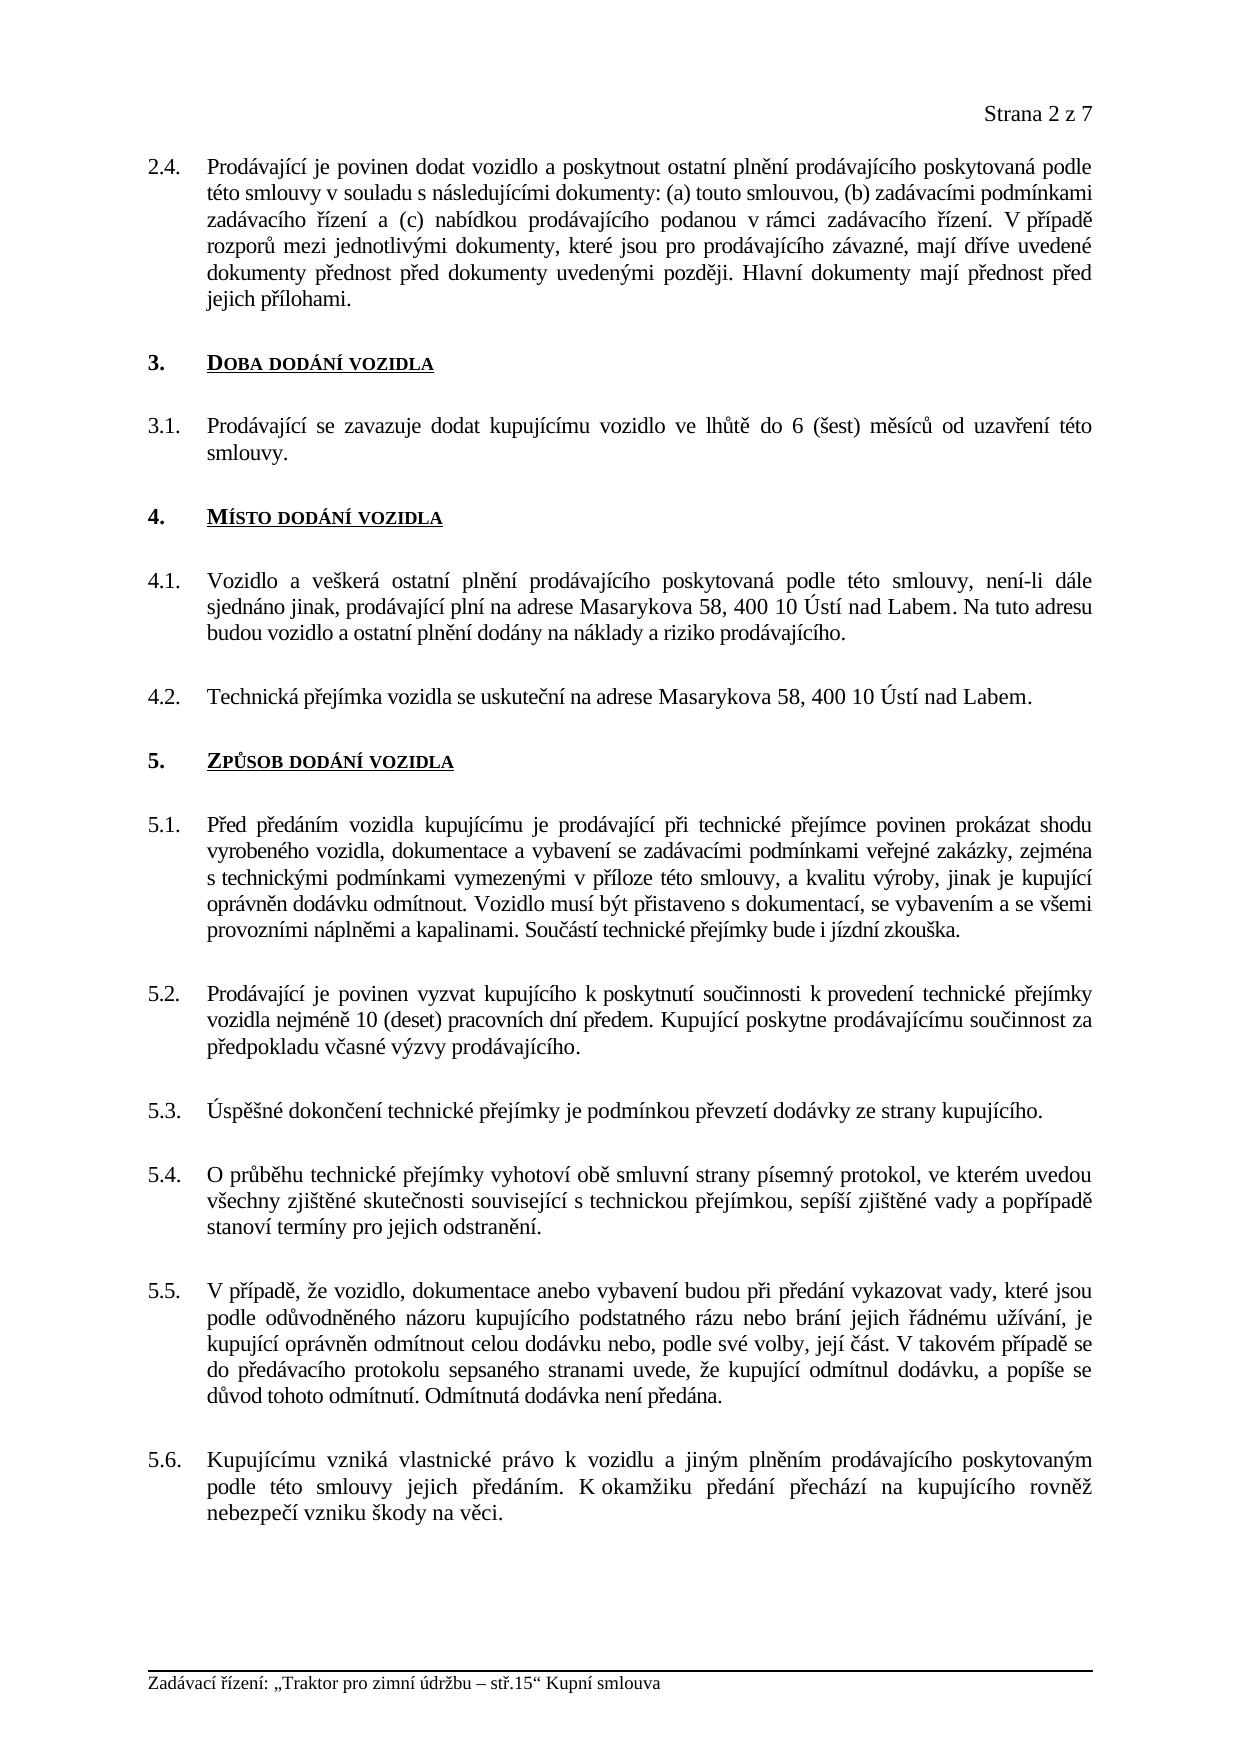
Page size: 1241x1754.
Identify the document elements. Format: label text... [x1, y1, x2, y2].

list Technická přejímka vozidla se uskuteční na adrese Masarykova 58, 400 10 Ústí nad Labem. [148, 683, 1093, 709]
list Kupujícímu vzniká vlastnické právo k vozidlu a jiným plněním prodávajícího poskytovaným podle této smlouvy jejich předáním. K okamžiku předání přechází na kupujícího rovněž nebezpečí vzniku škody na věci. [148, 1446, 1093, 1526]
list Vozidlo a veškerá ostatní plnění prodávajícího poskytovaná podle této smlouvy, není-li dále sjednáno jinak, prodávající plní na adrese Masarykova 58, 400 10 Ústí nad Labem. Na tuto adresu budou vozidlo a ostatní plnění dodány na náklady a riziko prodávajícího. [148, 567, 1093, 646]
list Před předáním vozidla kupujícímu je prodávající při technické přejímce povinen prokázat shodu vyrobeného vozidla, dokumentace a vybavení se zadávacími podmínkami veřejné zakázky, zejména s technickými podmínkami vymezenými v příloze této smlouvy, a kvalitu výroby, jinak je kupující oprávněn dodávku odmítnout. Vozidlo musí být přistaveno s dokumentací, se vybavením a se všemi provozními náplněmi a kapalinami. Součástí technické přejímky bude i jízdní zkouška. [148, 811, 1093, 943]
title Doba dodání vozidla [148, 349, 1093, 375]
list Prodávající je povinen dodat vozidlo a poskytnout ostatní plnění prodávajícího poskytovaná podle této smlouvy v souladu s následujícími dokumenty: (a) touto smlouvou, (b) zadávacími podmínkami zadávacího řízení a (c) nabídkou prodávajícího podanou v rámci zadávacího řízení. V případě rozporů mezi jednotlivými dokumenty, které jsou pro prodávajícího závazné, mají dříve uvedené dokumenty přednost před dokumenty uvedenými později. Hlavní dokumenty mají přednost před jejich přílohami. [148, 153, 1093, 311]
list Prodávající je povinen vyzvat kupujícího k poskytnutí součinnosti k provedení technické přejímky vozidla nejméně 10 (deset) pracovních dní předem. Kupující poskytne prodávajícímu součinnost za předpokladu včasné výzvy prodávajícího. [148, 980, 1093, 1059]
list Prodávající se zavazuje dodat kupujícímu vozidlo ve lhůtě do 6 (šest) měsíců od uzavření této smlouvy. [148, 413, 1093, 465]
list O průběhu technické přejímky vyhotoví obě smluvní strany písemný protokol, ve kterém uvedou všechny zjištěné skutečnosti související s technickou přejímkou, sepíší zjištěné vady a popřípadě stanoví termíny pro jejich odstranění. [148, 1161, 1093, 1240]
title Způsob dodání vozidla [148, 747, 1093, 773]
title Místo dodání vozidla [148, 503, 1093, 529]
list V případě, že vozidlo, dokumentace anebo vybavení budou při předání vykazovat vady, které jsou podle odůvodněného názoru kupujícího podstatného rázu nebo brání jejich řádnému užívání, je kupující oprávněn odmítnout celou dodávku nebo, podle své volby, její část. V takovém případě se do předávacího protokolu sepsaného stranami uvede, že kupující odmítnul dodávku, a popíše se důvod tohoto odmítnutí. Odmítnutá dodávka není předána. [148, 1277, 1093, 1409]
list Úspěšné dokončení technické přejímky je podmínkou převzetí dodávky ze strany kupujícího. [148, 1097, 1093, 1123]
